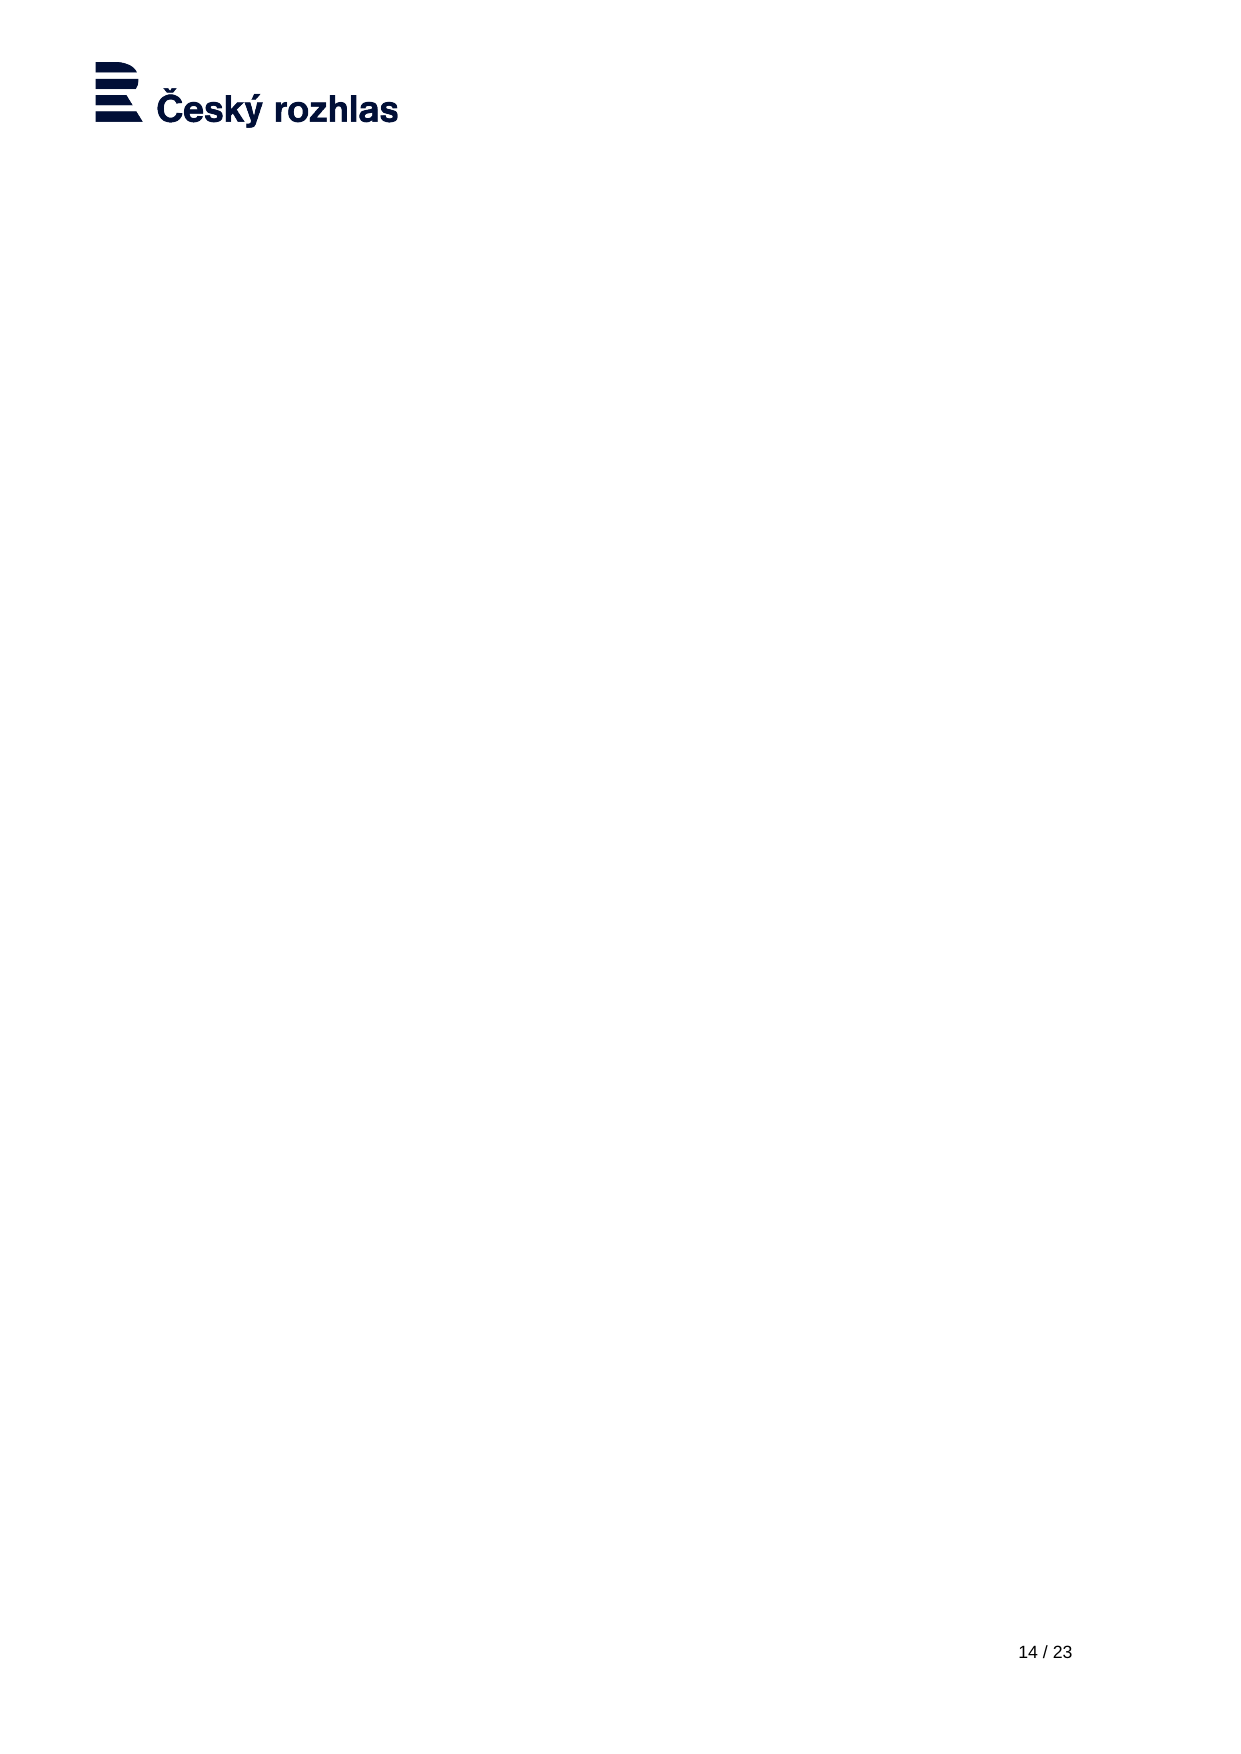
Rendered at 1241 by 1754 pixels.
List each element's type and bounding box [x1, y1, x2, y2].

picture [95, 62, 398, 128]
